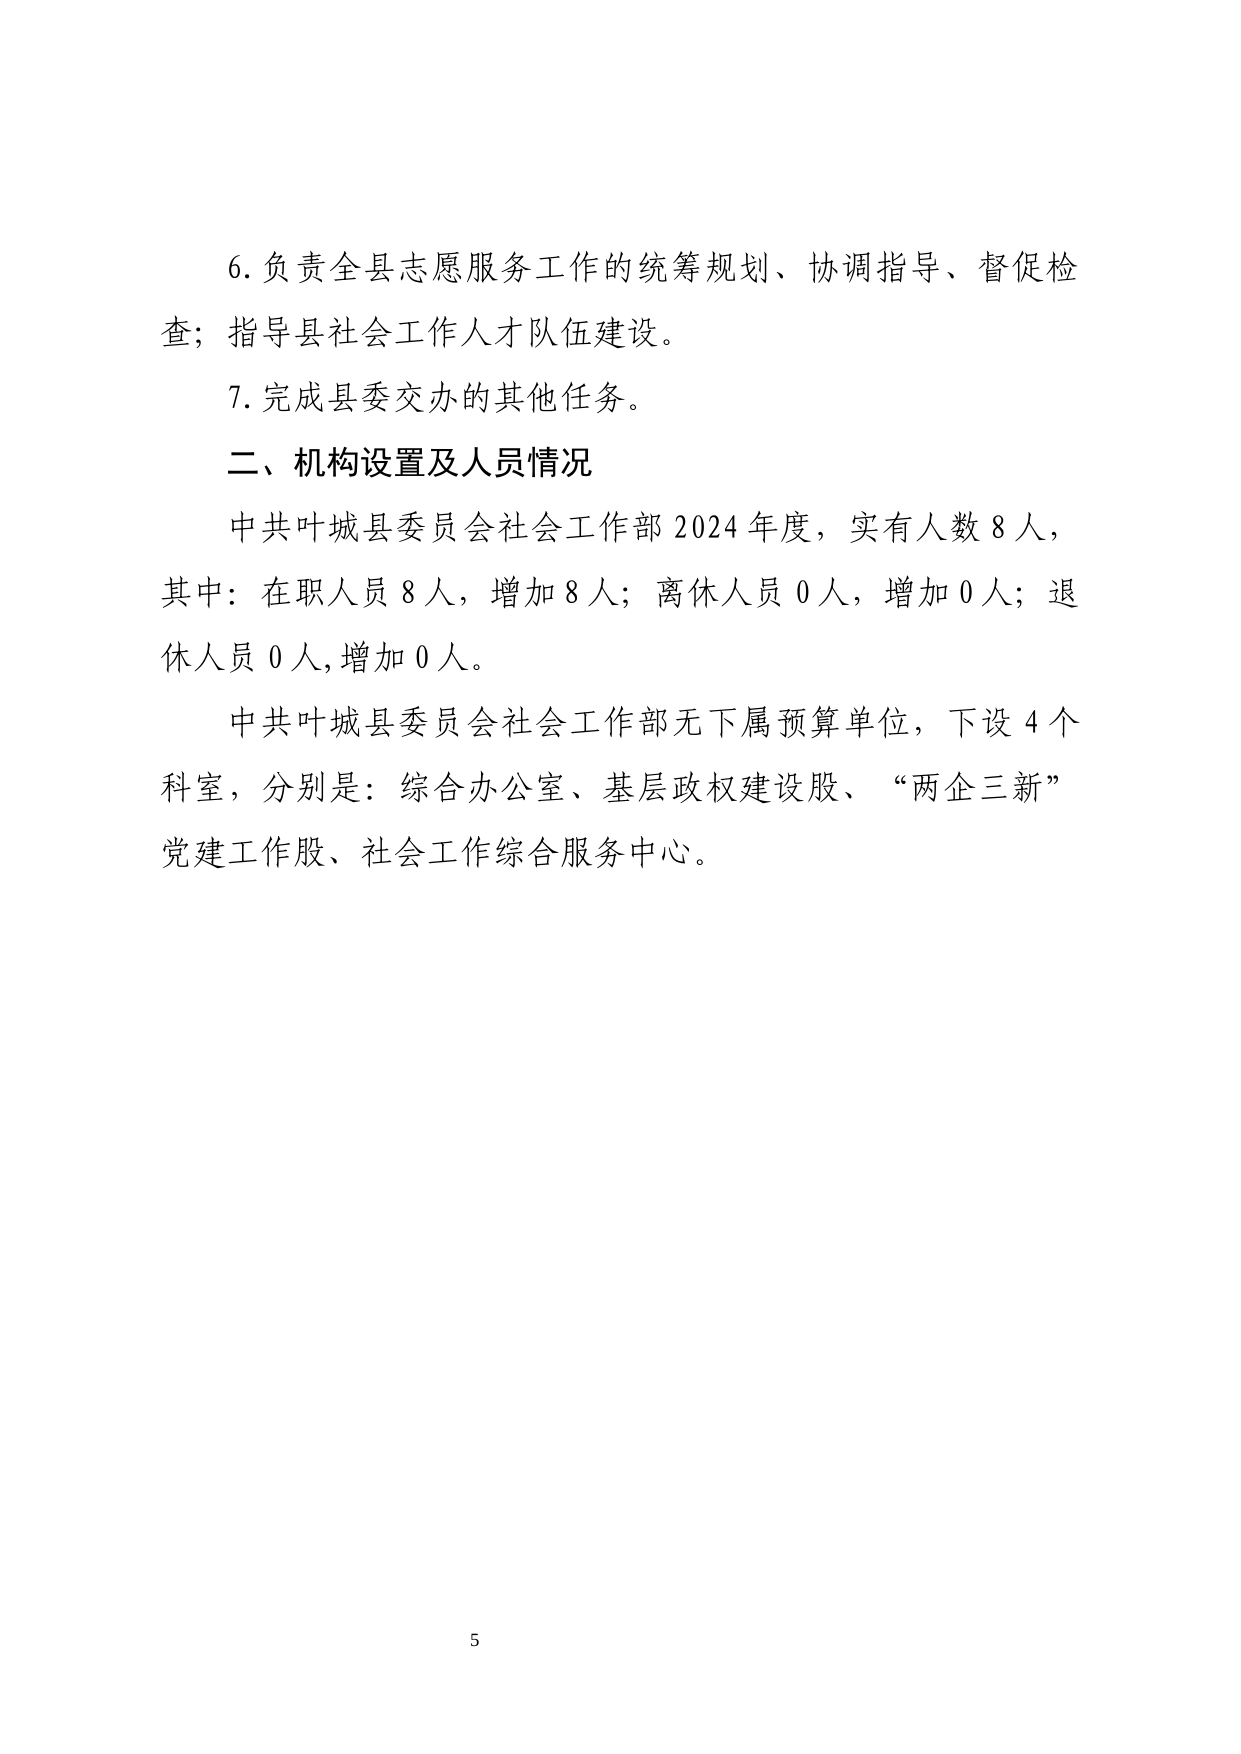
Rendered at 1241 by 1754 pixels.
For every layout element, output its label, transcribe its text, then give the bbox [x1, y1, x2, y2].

text 二、机构设置及人员情况 [159, 428, 1081, 493]
text 6.负责全县志愿服务工作的统筹规划、协调指导、督促检查；指导县社会工作人才队伍建设。 [159, 233, 1081, 363]
text 中共叶城县委员会社会工作部无下属预算单位，下设4个科室，分别是：综合办公室、基层政权建设股、“两企三新”党建工作股、社会工作综合服务中心。 [159, 688, 1081, 883]
text 中共叶城县委员会社会工作部2024年度，实有人数8人，其中：在职人员8人，增加8人；离休人员0人，增加0人；退休人员0人,增加0人。 [159, 493, 1081, 688]
text 7.完成县委交办的其他任务。 [159, 363, 1081, 428]
